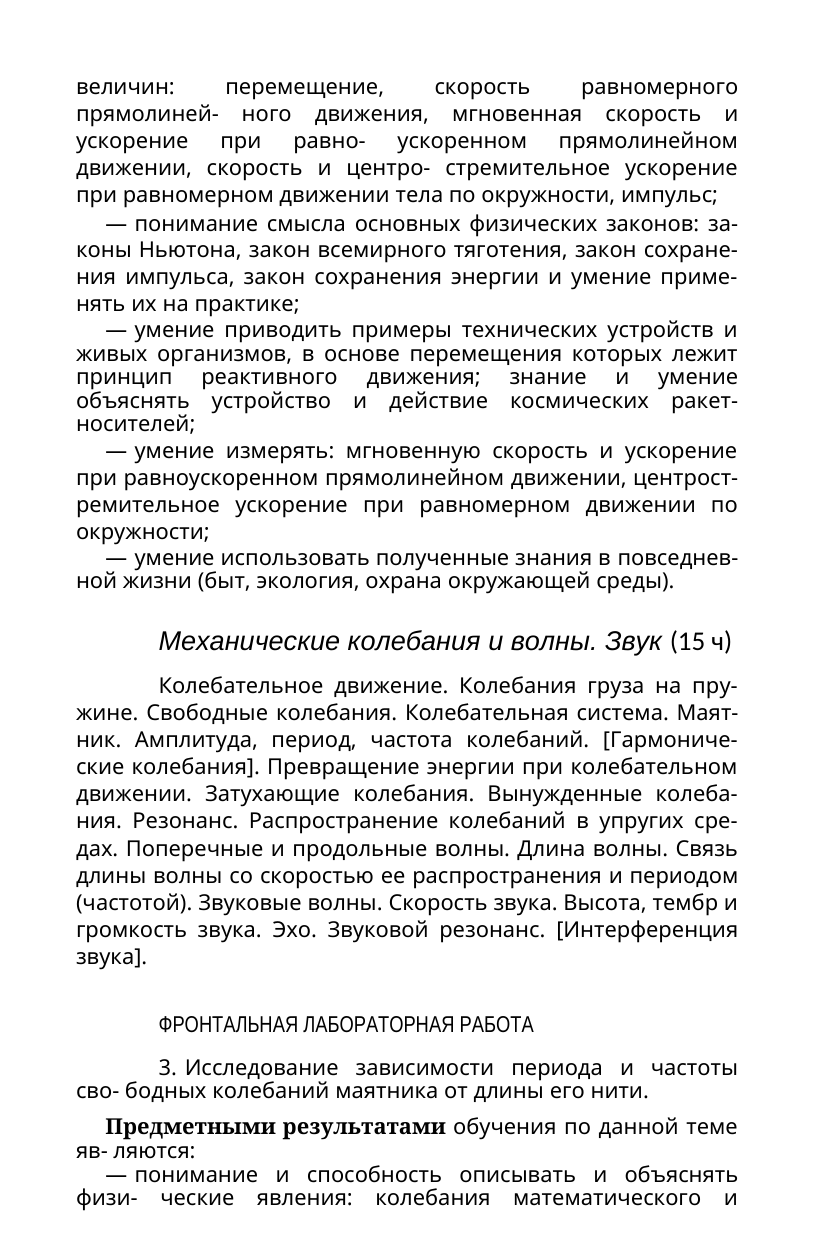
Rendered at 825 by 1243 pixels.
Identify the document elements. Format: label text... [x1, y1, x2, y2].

list умение приводить примеры технических устройств и живых организмов, в основе перемещения которых лежит принцип реактивного движения; знание и умение объяснять устройство и действие космических ракет-носителей; [76, 319, 738, 436]
list Исследование зависимости периода и частоты сво- бодных колебаний маятника от длины его нити. [76, 1056, 738, 1103]
list умение измерять: мгновенную скорость и ускорение при равноускоренном прямолинейном движении, центрост- ремительное ускорение при равномерном движении по окружности; [76, 437, 738, 546]
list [76, 1163, 738, 1211]
subtitle ФРОНТАЛЬНАЯ ЛАБОРАТОРНАЯ РАБОТА [158, 1011, 748, 1037]
text величин: перемещение, скорость равномерного прямолиней- ного движения, мгновенная скорость и ускорение при равно- ускоренном прямолинейном движении, скорость и центро- стремительное ускорение при равномерном движении тела по окружности, импульс; [76, 73, 738, 209]
list умение использовать полученные знания в повседнев- ной жизни (быт, экология, охрана окружающей среды). [76, 546, 738, 593]
text Предметными результатами обучения по данной теме яв- ляются: [76, 1116, 738, 1163]
list понимание смысла основных физических законов: за- коны Ньютона, закон всемирного тяготения, закон сохране- ния импульса, закон сохранения энергии и умение приме- нять их на практике; [76, 209, 738, 318]
text Колебательное движение. Колебания груза на пру- жине. Свободные колебания. Колебательная система. Маят- ник. Амплитуда, период, частота колебаний. [Гармониче- ские колебания]. Превращение энергии при колебательном движении. Затухающие колебания. Вынужденные колеба- ния. Резонанс. Распространение колебаний в упругих сре- дах. Поперечные и продольные волны. Длина волны. Связь длины волны со скоростью ее распространения и периодом (частотой). Звуковые волны. Скорость звука. Высота, тембр и громкость звука. Эхо. Звуковой резонанс. [Интерференция звука]. [76, 672, 738, 971]
subtitle Механические колебания и волны. Звук (15 ч) [158, 624, 748, 657]
